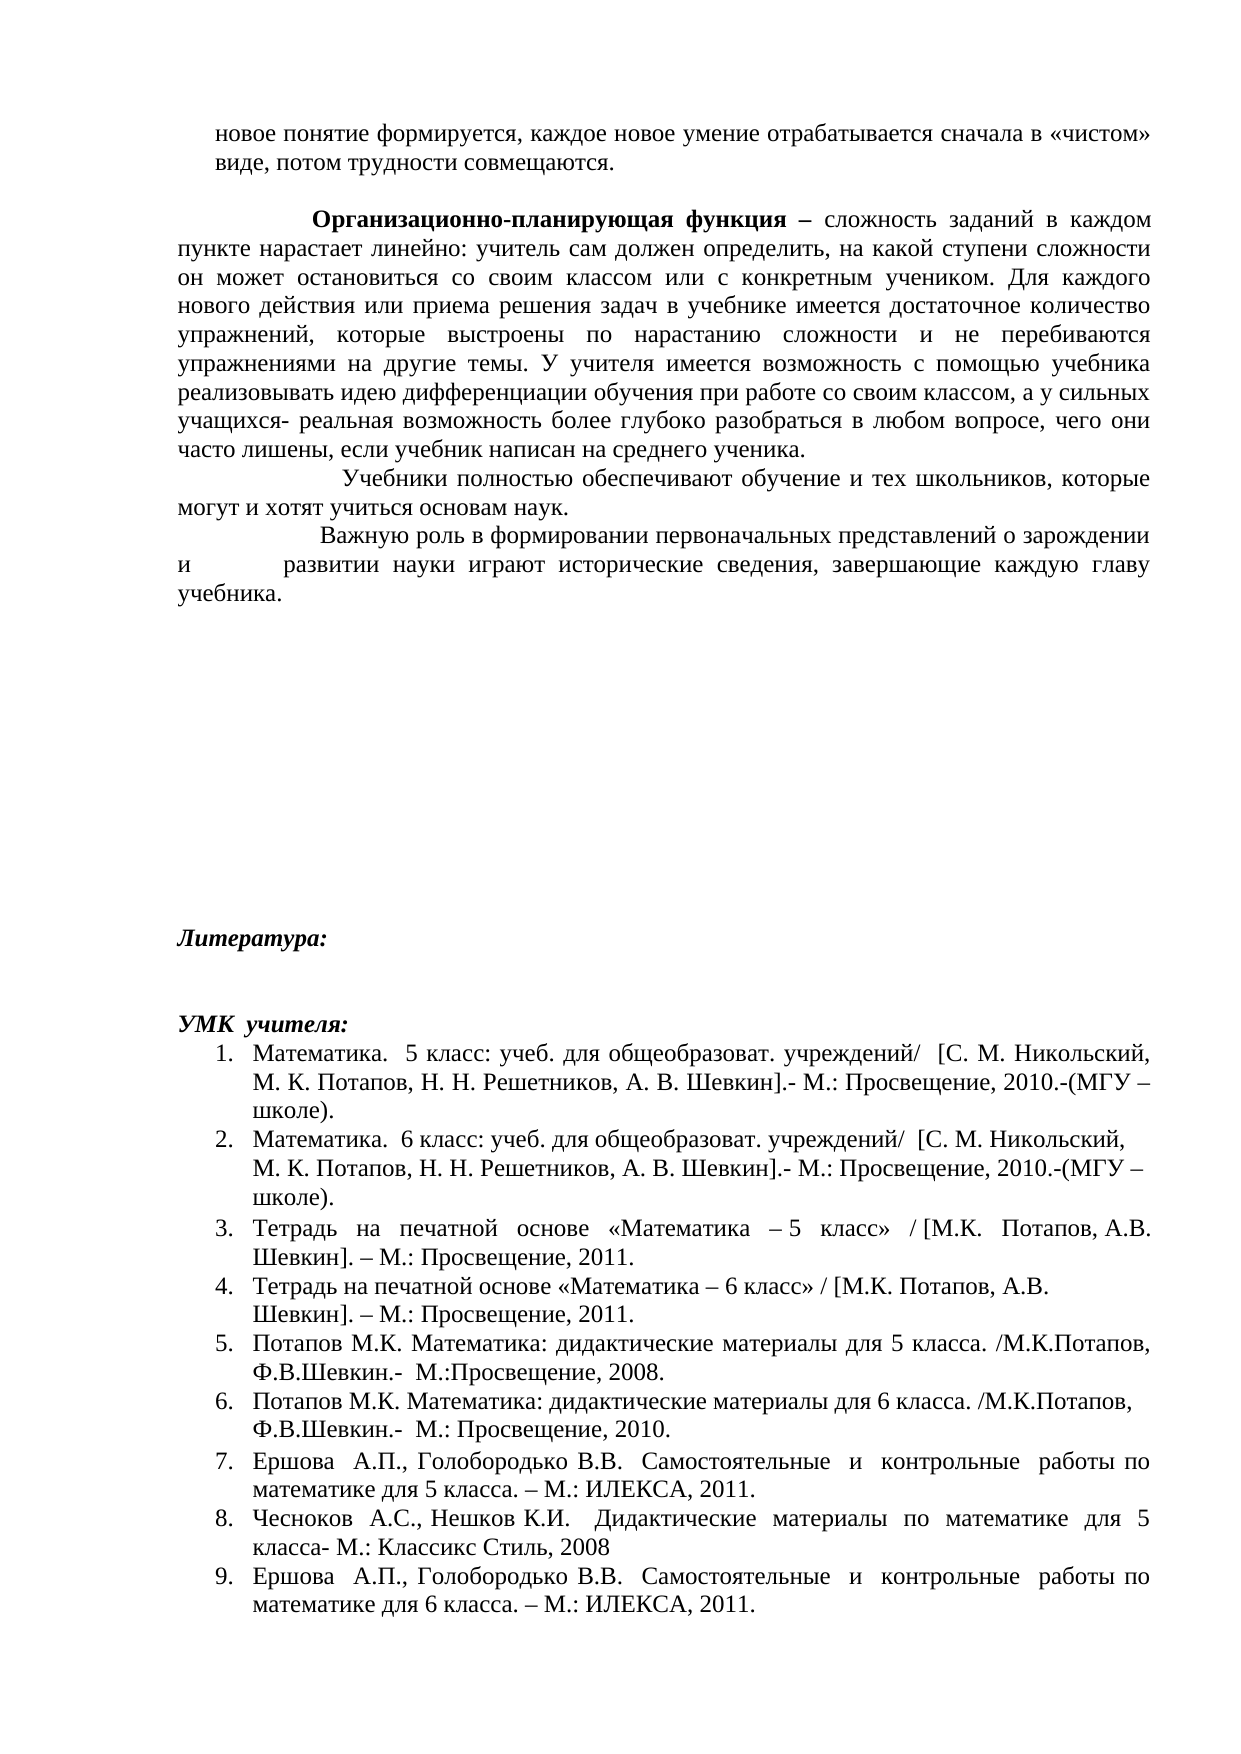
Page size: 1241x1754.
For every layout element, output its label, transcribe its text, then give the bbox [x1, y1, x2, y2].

list Ершова А.П., Голобородько В.В. Самостоятельные и контрольные работы по математике для 6 класса. – М.: ИЛЕКСА, 2011. [215, 1561, 1152, 1618]
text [215, 118, 1152, 176]
list Математика. 5 класс: учеб. для общеобразоват. учреждений/ [С. М. Никольский, М. К. Потапов, Н. Н. Решетников, А. В. Шевкин].- М.: Просвещение, 2010.-(МГУ – школе). [215, 1038, 1152, 1124]
text Организационно-планирующая функция – сложность заданий в каждом пункте нарастает линейно: учитель сам должен определить, на какой ступени сложности он может остановиться со своим классом или с конкретным учеником. Для каждого нового действия или приема решения задач в учебнике имеется достаточное количество упражнений, которые выстроены по нарастанию сложности и не перебиваются упражнениями на другие темы. У учителя имеется возможность с помощью учебника реализовывать идею дифференциации обучения при работе со своим классом, а у сильных учащихся- реальная возможность более глубоко разобраться в любом вопросе, чего они часто лишены, если учебник написан на среднего ученика. [177, 204, 1152, 463]
list Ершова А.П., Голобородько В.В. Самостоятельные и контрольные работы по математике для 5 класса. – М.: ИЛЕКСА, 2011. [215, 1446, 1152, 1503]
list Математика. 6 класс: учеб. для общеобразоват. учреждений/ [С. М. Никольский, М. К. Потапов, Н. Н. Решетников, А. В. Шевкин].- М.: Просвещение, 2010.-(МГУ – школе). [215, 1124, 1152, 1211]
text УМК учителя: [177, 1009, 1152, 1038]
list Чесноков А.С., Нешков К.И. Дидактические материалы по математике для 5 класса- М.: Классикс Стиль, 2008 [215, 1503, 1152, 1561]
text Важную роль в формировании первоначальных представлений о зарождении и развитии науки играют исторические сведения, завершающие каждую главу учебника. [177, 521, 1152, 607]
text Литература: [177, 923, 1152, 952]
text Учебники полностью обеспечивают обучение и тех школьников, которые могут и хотят учиться основам наук. [177, 463, 1152, 521]
list Тетрадь на печатной основе «Математика – 6 класс» / [М.К. Потапов, А.В. Шевкин]. – М.: Просвещение, 2011. [215, 1271, 1152, 1328]
list Тетрадь на печатной основе «Математика – 5 класс» / [М.К. Потапов, А.В. Шевкин]. – М.: Просвещение, 2011. [215, 1213, 1152, 1271]
list Потапов М.К. Математика: дидактические материалы для 5 класса. /М.К.Потапов, Ф.В.Шевкин.- М.:Просвещение, 2008. [215, 1328, 1152, 1386]
list Потапов М.К. Математика: дидактические материалы для 6 класса. /М.К.Потапов, Ф.В.Шевкин.- М.: Просвещение, 2010. [215, 1386, 1152, 1443]
